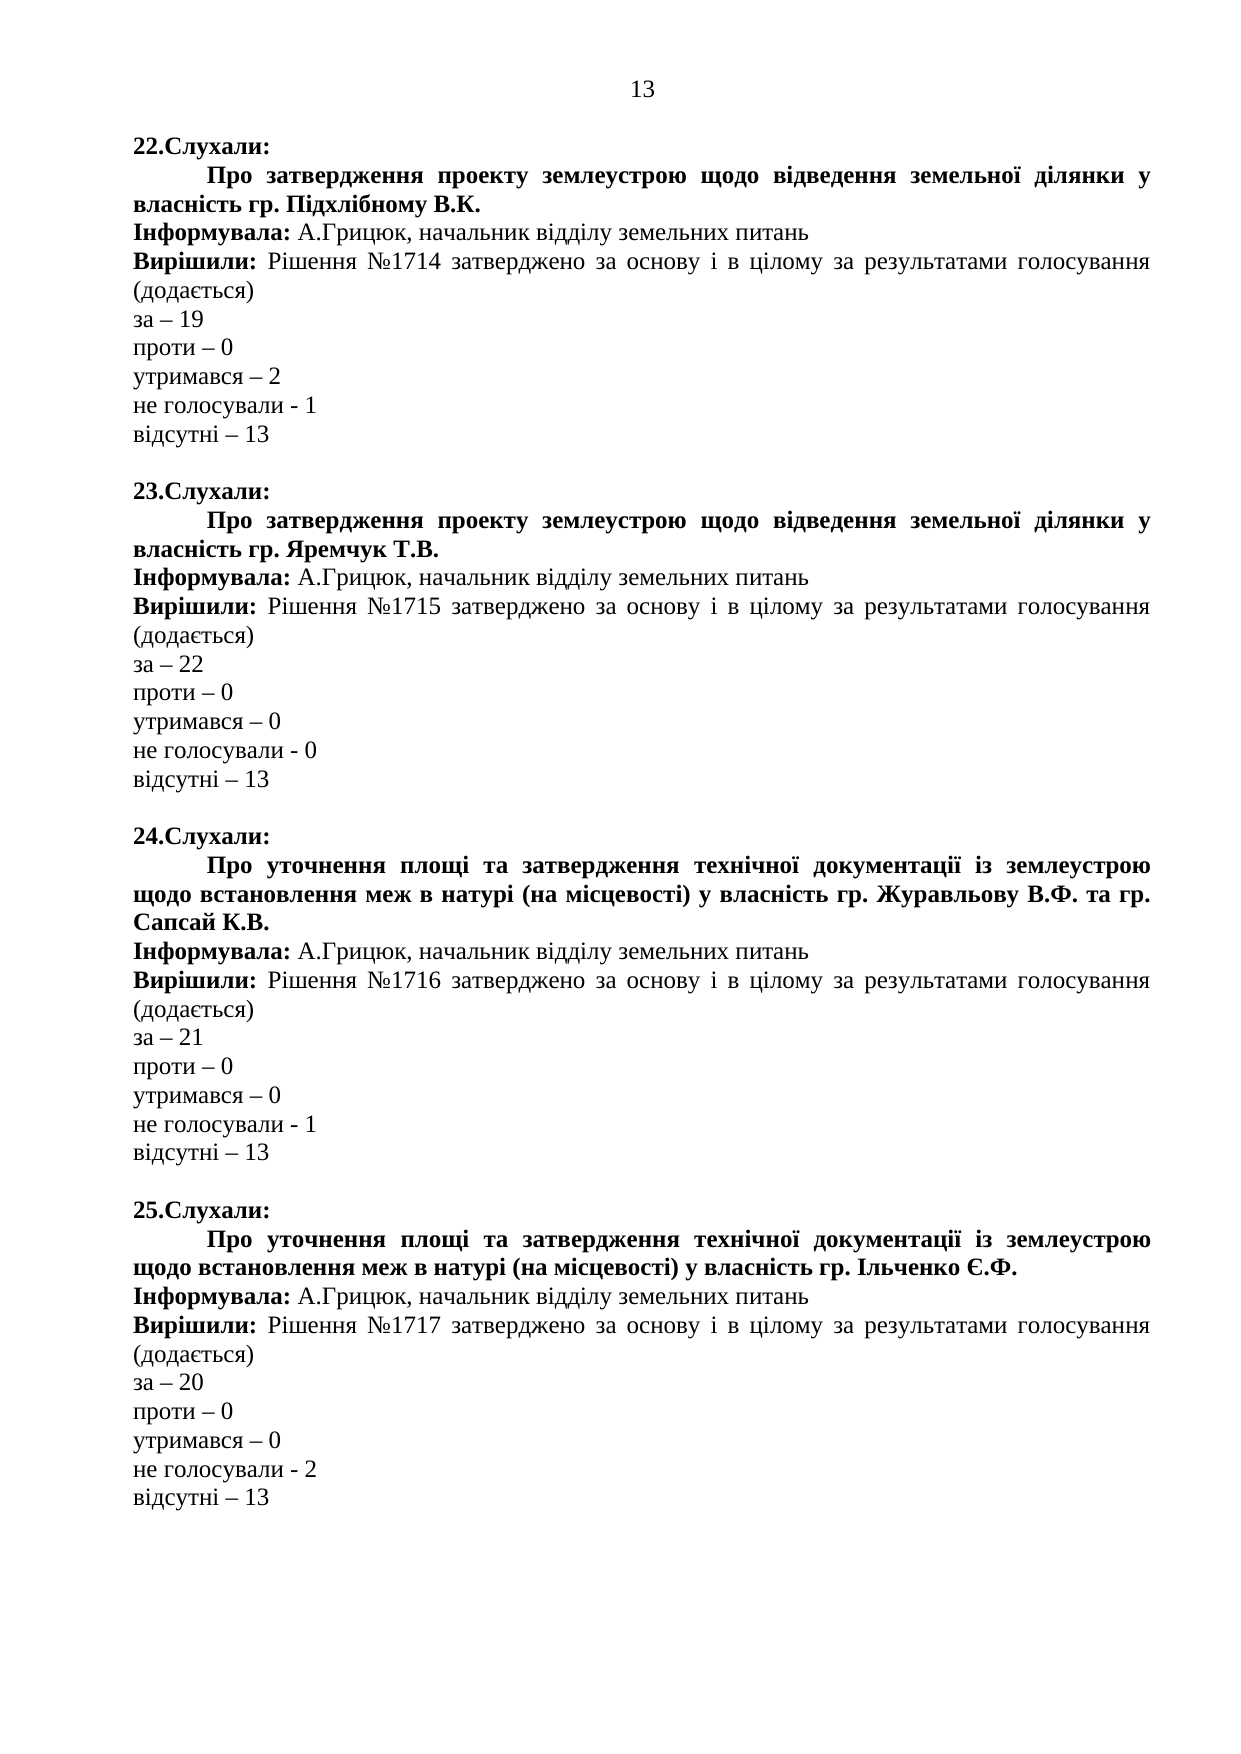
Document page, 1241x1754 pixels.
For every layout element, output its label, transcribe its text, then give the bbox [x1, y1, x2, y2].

text за – 21 [133, 1022, 1152, 1051]
text за – 19 [133, 304, 1152, 332]
text Про уточнення площі та затвердження технічної документації із землеустрою щодо встановлення меж в натурі (на місцевості) у власність гр. Журавльову В.Ф. та гр. Сапсай К.В. [133, 850, 1152, 936]
text відсутні – 13 [133, 419, 1152, 447]
text Інформувала: А.Грицюк, начальник відділу земельних питань [133, 217, 1152, 246]
text за – 20 [133, 1367, 1152, 1396]
text не голосували - 2 [133, 1454, 1152, 1482]
text Вирішили: Рішення №1715 затверджено за основу і в цілому за результатами голосування (додається) [254, 591, 1152, 649]
text утримався – 2 [133, 361, 1152, 390]
text Інформувала: А.Грицюк, начальник відділу земельних питань [133, 562, 1152, 591]
text Вирішили: Рішення №1716 затверджено за основу і в цілому за результатами голосування (додається) [254, 965, 1152, 1022]
text Інформувала: А.Грицюк, начальник відділу земельних питань [133, 1281, 1152, 1310]
text Про затвердження проекту землеустрою щодо відведення земельної ділянки у власність гр. Підхлібному В.К. [133, 160, 1152, 217]
text утримався – 0 [133, 1080, 1152, 1109]
text Про уточнення площі та затвердження технічної документації із землеустрою щодо встановлення меж в натурі (на місцевості) у власність гр. Ільченко Є.Ф. [133, 1224, 1152, 1281]
text проти – 0 [133, 1051, 1152, 1080]
text відсутні – 13 [133, 1482, 1152, 1511]
text відсутні – 13 [133, 764, 1152, 792]
text за – 22 [133, 649, 1152, 677]
text 24.Слухали: [133, 821, 1152, 850]
text Інформувала: А.Грицюк, начальник відділу земельних питань [133, 936, 1152, 965]
text не голосували - 1 [133, 390, 1152, 419]
text Вирішили: Рішення №1717 затверджено за основу і в цілому за результатами голосування (додається) [254, 1310, 1152, 1367]
text 22.Слухали: [133, 131, 1152, 160]
text 23.Слухали: [133, 476, 1152, 505]
text 25.Слухали: [133, 1195, 1152, 1224]
text не голосували - 1 [133, 1109, 1152, 1137]
text утримався – 0 [133, 706, 1152, 735]
text проти – 0 [133, 1396, 1152, 1425]
text Вирішили: Рішення №1714 затверджено за основу і в цілому за результатами голосування (додається) [254, 246, 1152, 304]
text не голосували - 0 [133, 735, 1152, 764]
text відсутні – 13 [133, 1137, 1152, 1166]
text утримався – 0 [133, 1425, 1152, 1454]
text проти – 0 [133, 677, 1152, 706]
text Про затвердження проекту землеустрою щодо відведення земельної ділянки у власність гр. Яремчук Т.В. [133, 505, 1152, 562]
text проти – 0 [133, 332, 1152, 361]
